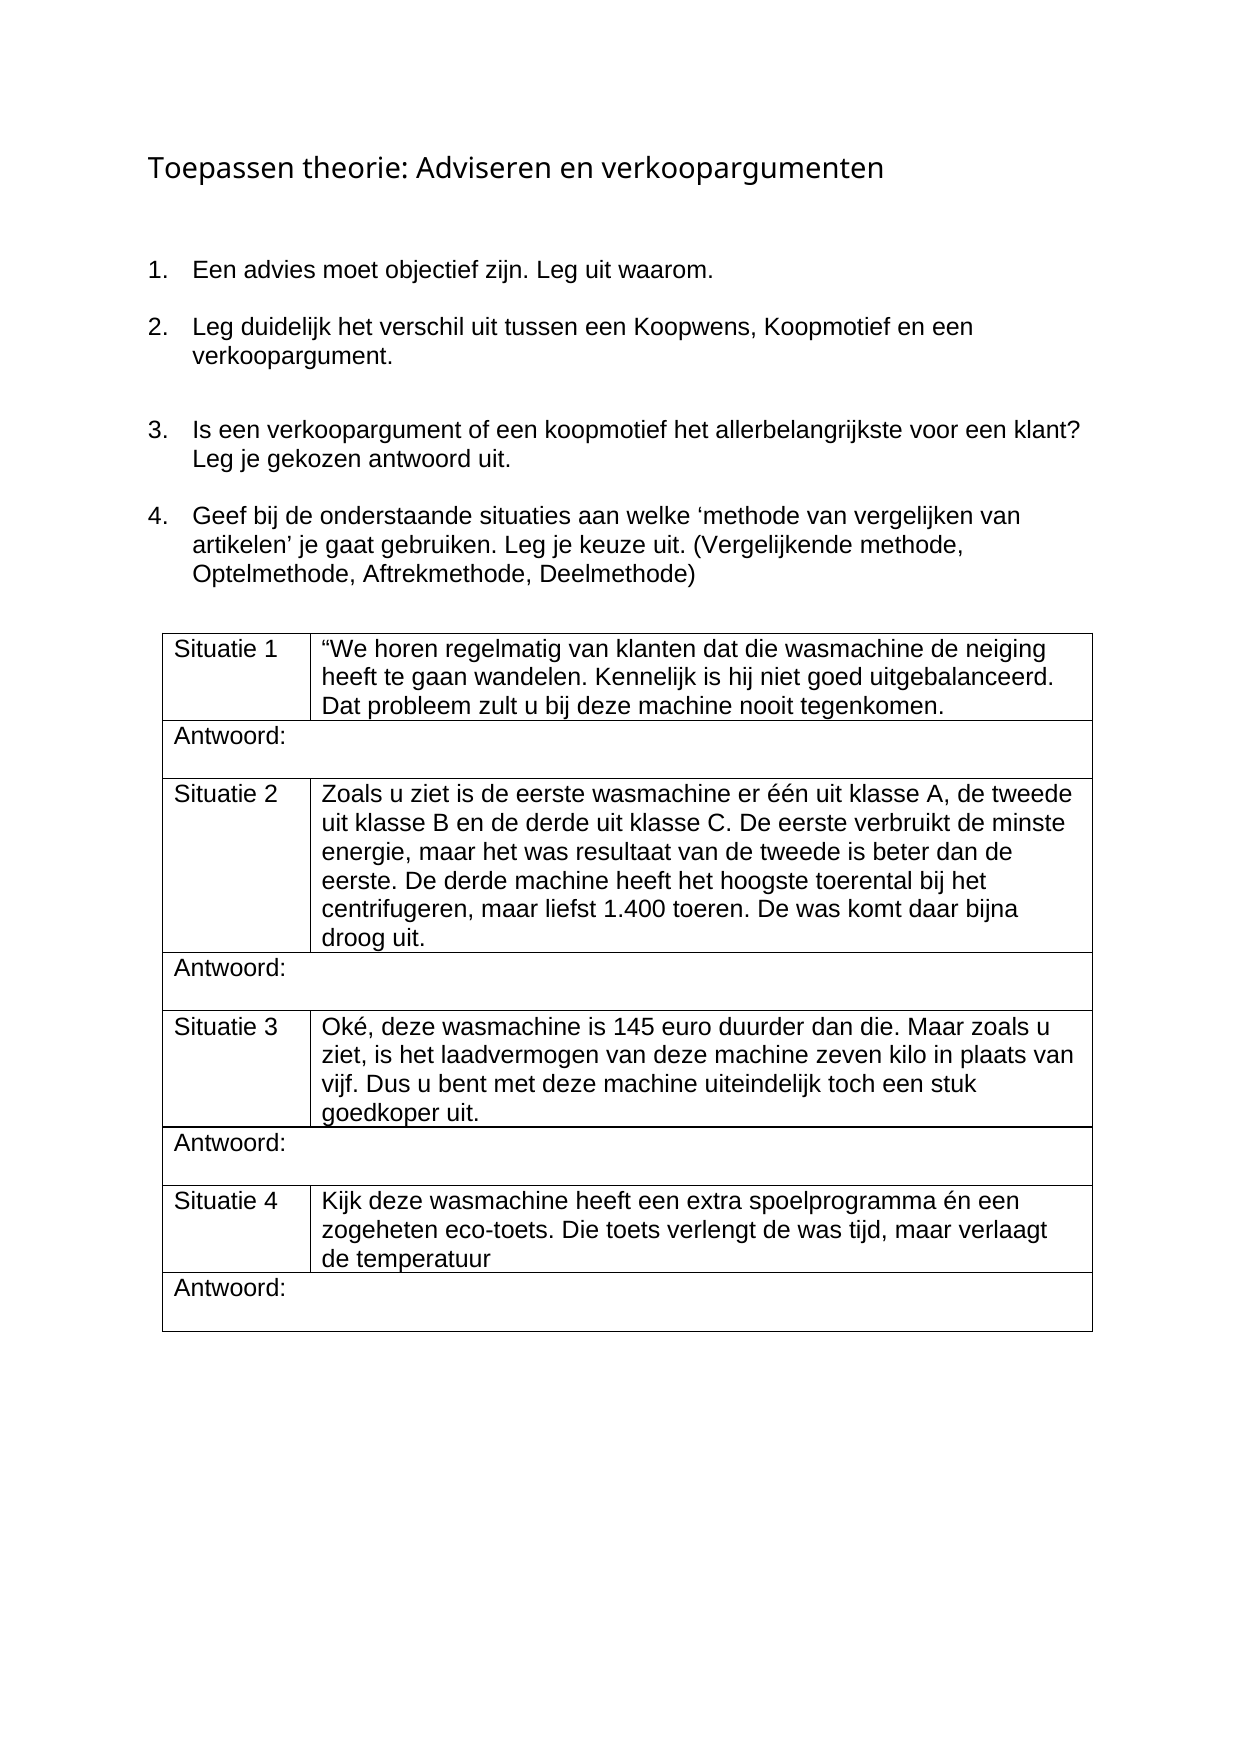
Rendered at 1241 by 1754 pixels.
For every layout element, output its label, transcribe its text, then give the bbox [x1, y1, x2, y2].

table_cell Kijk deze wasmachine heeft een extra spoelprogramma én een zogeheten eco-toets. Die toets verlengt de was tijd, maar verlaagt de temperatuur [311, 1186, 1092, 1272]
table_cell Oké, deze wasmachine is 145 euro duurder dan die. Maar zoals u ziet, is het laadvermogen van deze machine zeven kilo in plaats van vijf. Dus u bent met deze machine uiteindelijk toch een stuk goedkoper uit. [311, 1011, 1092, 1126]
text Toepassen theorie: Adviseren en verkoopargumenten [148, 148, 1093, 187]
list Geef bij de onderstaande situaties aan welke ‘methode van vergelijken van artikelen’ je gaat gebruiken. Leg je keuze uit. (Vergelijkende methode, Optelmethode, Aftrekmethode, Deelmethode) [148, 501, 1093, 587]
table_header Situatie 1 [163, 634, 310, 720]
list Een advies moet objectief zijn. Leg uit waarom. [148, 255, 1093, 283]
list Is een verkoopargument of een koopmotief het allerbelangrijkste voor een klant? Leg je gekozen antwoord uit. [148, 415, 1093, 472]
table_cell Antwoord: [163, 953, 1092, 1010]
table_cell Situatie 4 [163, 1186, 310, 1272]
list Leg duidelijk het verschil uit tussen een Koopwens, Koopmotief en een verkoopargument. [148, 312, 1093, 370]
table_cell Antwoord: [163, 1128, 1092, 1185]
table_header “We horen regelmatig van klanten dat die wasmachine de neiging heeft te gaan wandelen. Kennelijk is hij niet goed uitgebalanceerd. Dat probleem zult u bij deze machine nooit tegenkomen. [311, 634, 1092, 720]
table_cell Antwoord: [163, 1273, 1092, 1331]
table_cell Antwoord: [163, 721, 1092, 778]
table_cell Situatie 2 [163, 779, 310, 952]
table_cell Zoals u ziet is de eerste wasmachine er één uit klasse A, de tweede uit klasse B en de derde uit klasse C. De eerste verbruikt de minste energie, maar het was resultaat van de tweede is beter dan de eerste. De derde machine heeft het hoogste toerental bij het centrifugeren, maar liefst 1.400 toeren. De was komt daar bijna droog uit. [311, 779, 1092, 952]
table_cell Situatie 3 [163, 1011, 310, 1126]
